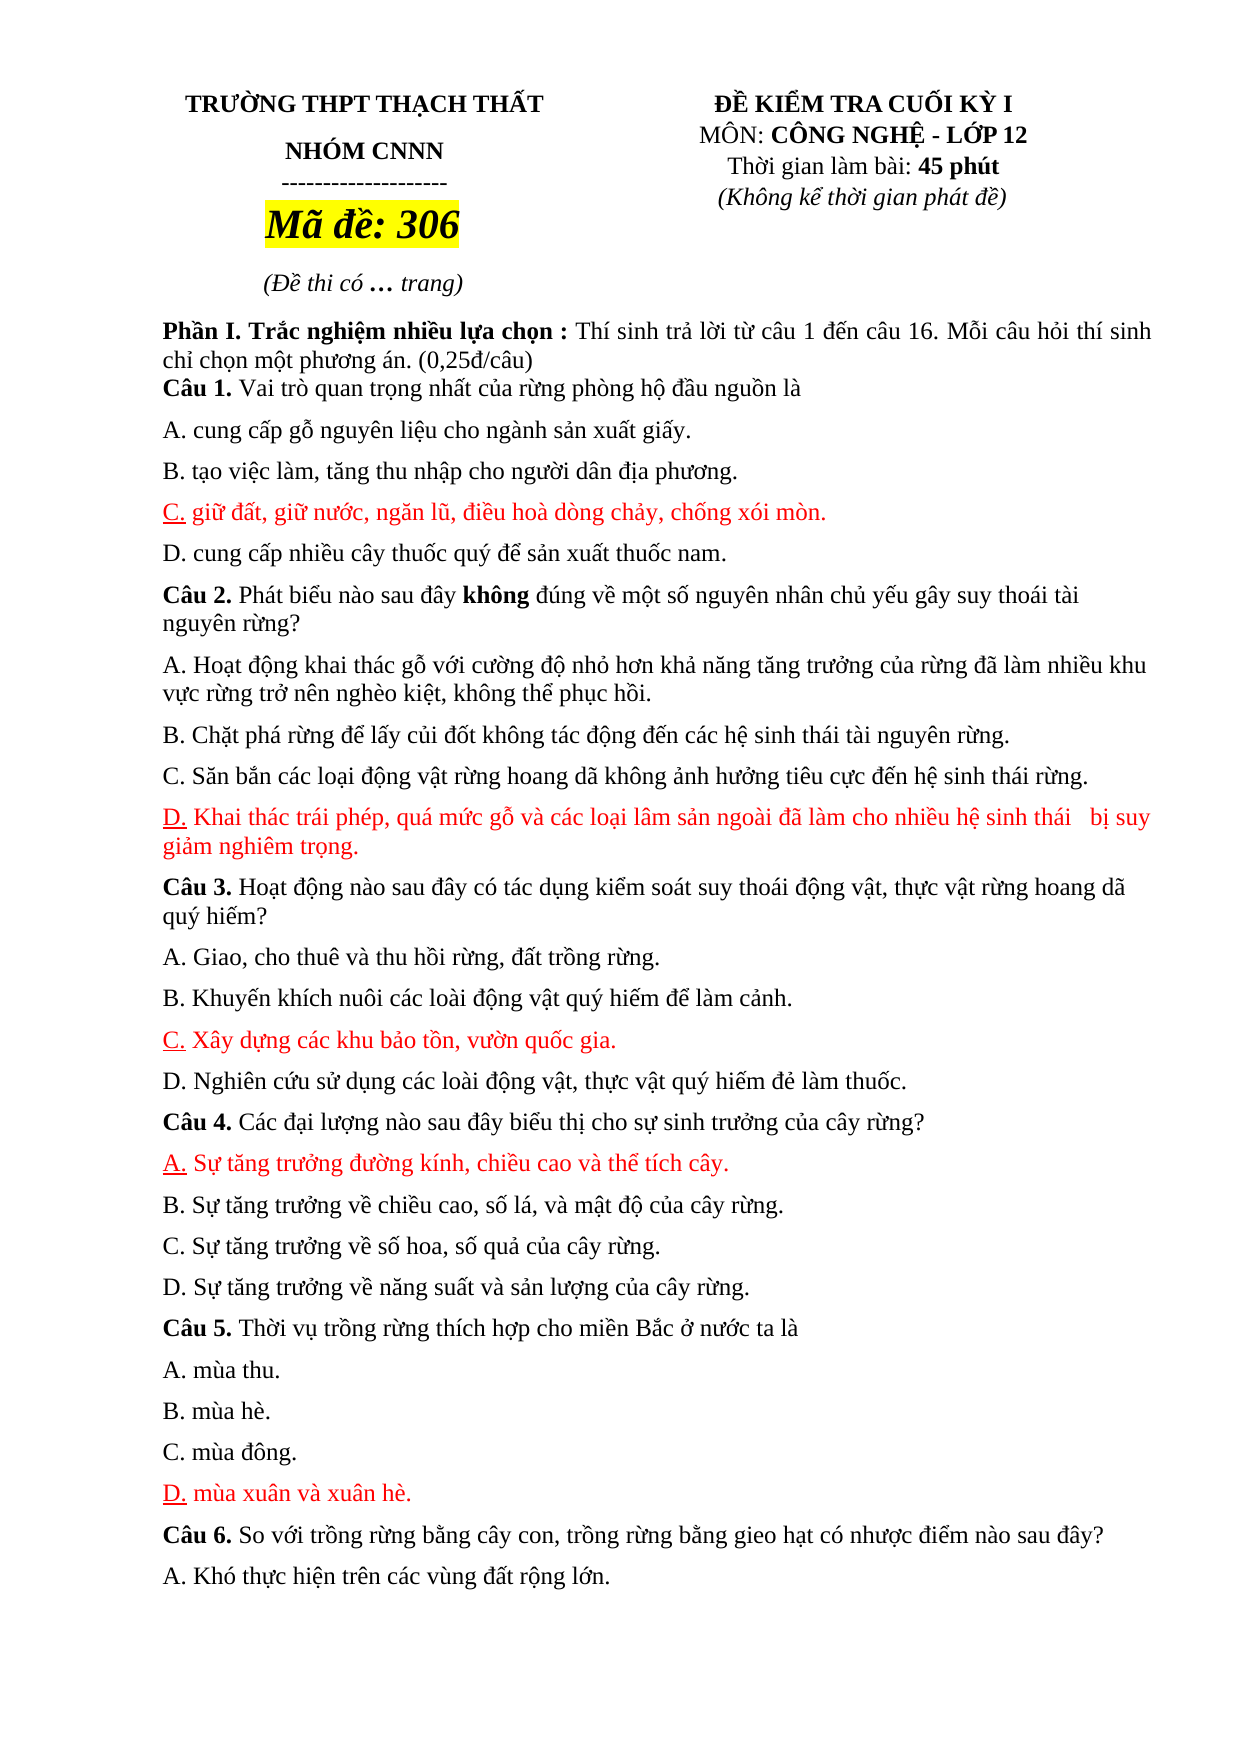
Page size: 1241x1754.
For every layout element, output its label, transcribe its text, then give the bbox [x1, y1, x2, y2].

text D. Nghiên cứu sử dụng các loài động vật, thực vật quý hiếm đẻ làm thuốc. [162, 1066, 1152, 1095]
text B. Chặt phá rừng để lấy củi đốt không tác động đến các hệ sinh thái tài nguyên rừng. [162, 720, 1152, 748]
text A. mùa thu. [162, 1355, 1152, 1383]
text A. Giao, cho thuê và thu hồi rừng, đất trồng rừng. [162, 942, 1152, 971]
text Câu 3. Hoạt động nào sau đây có tác dụng kiểm soát suy thoái động vật, thực vật rừng hoang dã quý hiếm? [162, 872, 1152, 930]
text A. Sự tăng trưởng đường kính, chiều cao và thể tích cây. [162, 1148, 1152, 1177]
table_header ĐỀ KIỂM TRA CUỐI KỲ I MÔN: CÔNG NGHỆ - LỚP 12 Thời gian làm bài: 45 phút (Không kể thời gian phát đề) [566, 89, 1152, 316]
text A. cung cấp gỗ nguyên liệu cho ngành sản xuất giấy. [162, 415, 1152, 443]
text A. Hoạt động khai thác gỗ với cường độ nhỏ hơn khả năng tăng trưởng của rừng đã làm nhiều khu vực rừng trở nên nghèo kiệt, không thể phục hồi. [162, 650, 1152, 707]
text A. Khó thực hiện trên các vùng đất rộng lớn. [162, 1561, 1152, 1590]
text Câu 6. So với trồng rừng bằng cây con, trồng rừng bằng gieo hạt có nhược điểm nào sau đây? [162, 1520, 1152, 1548]
text Câu 5. Thời vụ trồng rừng thích hợp cho miền Bắc ở nước ta là [162, 1313, 1152, 1342]
text B. tạo việc làm, tăng thu nhập cho người dân địa phương. [162, 456, 1152, 485]
text C. mùa đông. [162, 1437, 1152, 1466]
text D. Khai thác trái phép, quá mức gỗ và các loại lâm sản ngoài đã làm cho nhiều hệ sinh thái bị suy giảm nghiêm trọng. [162, 802, 1152, 860]
text C. Sự tăng trưởng về số hoa, số quả của cây rừng. [162, 1231, 1152, 1260]
text B. Khuyến khích nuôi các loài động vật quý hiếm để làm cảnh. [162, 983, 1152, 1012]
text B. Sự tăng trưởng về chiều cao, số lá, và mật độ của cây rừng. [162, 1190, 1152, 1218]
text Câu 2. Phát biểu nào sau đây không đúng về một số nguyên nhân chủ yếu gây suy thoái tài nguyên rừng? [162, 580, 1152, 637]
text Câu 4. Các đại lượng nào sau đây biểu thị cho sự sinh trưởng của cây rừng? [162, 1107, 1152, 1136]
text C. Xây dựng các khu bảo tồn, vườn quốc gia. [162, 1025, 1152, 1053]
text C. giữ đất, giữ nước, ngăn lũ, điều hoà dòng chảy, chống xói mòn. [162, 497, 1152, 526]
text C. Săn bắn các loại động vật rừng hoang dã không ảnh hưởng tiêu cực đến hệ sinh thái rừng. [162, 761, 1152, 790]
text Câu 1. Vai trò quan trọng nhất của rừng phòng hộ đầu nguồn là [162, 373, 1152, 402]
text D. Sự tăng trưởng về năng suất và sản lượng của cây rừng. [162, 1272, 1152, 1301]
text Phần I. Trắc nghiệm nhiều lựa chọn : Thí sinh trả lời từ câu 1 đến câu 16. Mỗi câu hỏi thí sinh chỉ chọn một phương án. (0,25đ/câu) [162, 316, 1152, 373]
table_header TRƯỜNG THPT THẠCH THẤT NHÓM CNNN -------------------- Mã đề: 306 (Đề thi có … trang) [163, 89, 566, 316]
text B. mùa hè. [162, 1396, 1152, 1425]
text D. mùa xuân và xuân hè. [162, 1478, 1152, 1507]
text D. cung cấp nhiều cây thuốc quý để sản xuất thuốc nam. [162, 538, 1152, 567]
